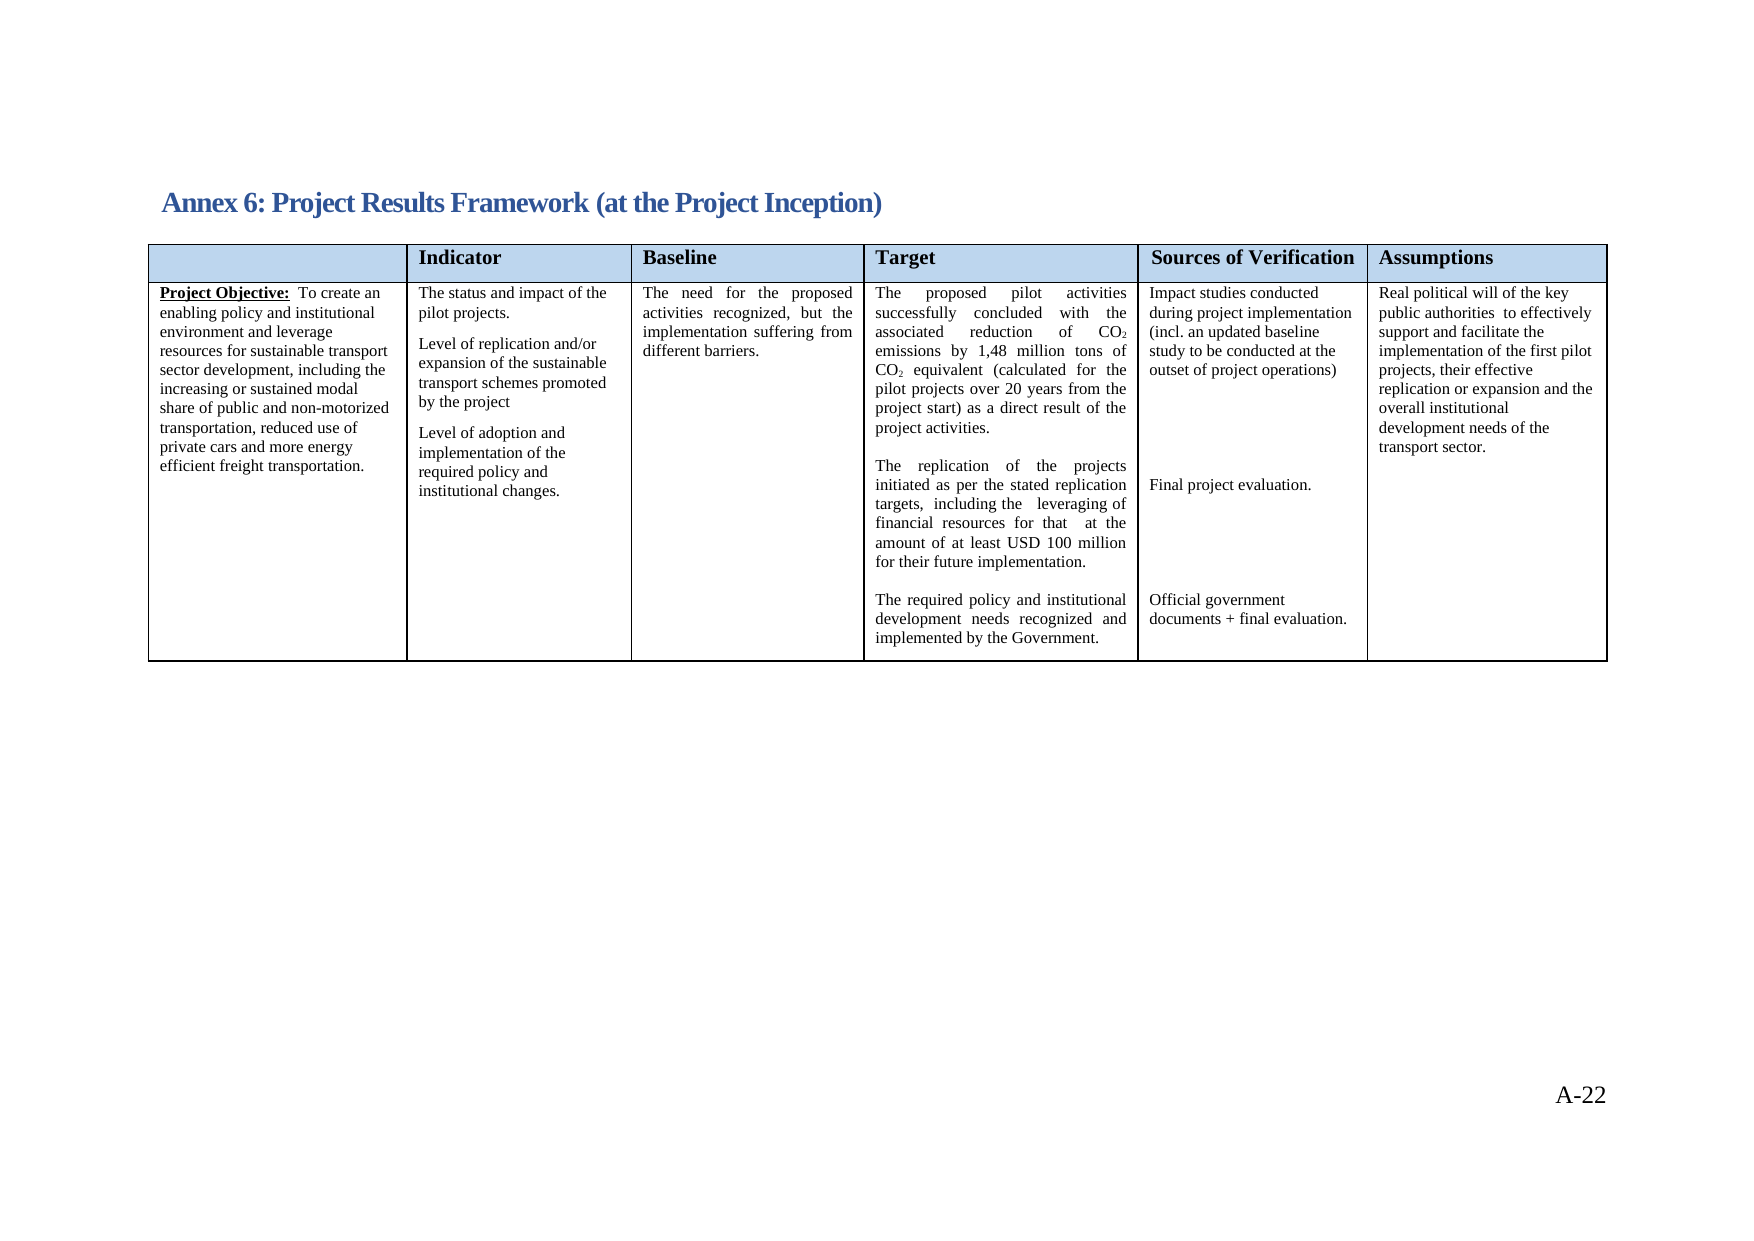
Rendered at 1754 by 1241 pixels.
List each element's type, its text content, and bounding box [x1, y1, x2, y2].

table_header Assumptions [1368, 245, 1606, 282]
subtitle Annex 6: Project Results Framework (at the Project Inception) [161, 185, 1606, 219]
table_header Sources of Verification [1139, 245, 1367, 282]
table_header Target [865, 245, 1137, 282]
table_header Indicator [408, 245, 631, 282]
table_cell Project Objective: To create an enabling policy and institutional environment and leverage resources for sustainable transport sector development, including the increasing or sustained modal share of public and non-motorized transportation, reduced use of private cars and more energy efficient freight transportation. [149, 283, 406, 660]
table_cell The proposed pilot activities successfully concluded with the associated reduction of CO2 emissions by 1,48 million tons of CO2 equivalent (calculated for the pilot projects over 20 years from the project start) as a direct result of the project activities. The replication of the projects initiated as per the stated replication targets, including the leveraging of financial resources for that at the amount of at least USD 100 million for their future implementation. The required policy and institutional development needs recognized and implemented by the Government. [865, 283, 1137, 660]
table_header [149, 245, 406, 282]
table_header Baseline [632, 245, 863, 282]
table_cell Real political will of the key public authorities to effectively support and facilitate the implementation of the first pilot projects, their effective replication or expansion and the overall institutional development needs of the transport sector. [1368, 283, 1606, 660]
table_cell Impact studies conducted during project implementation (incl. an updated baseline study to be conducted at the outset of project operations) Final project evaluation. Official government documents + final evaluation. [1139, 283, 1367, 660]
table_cell The need for the proposed activities recognized, but the implementation suffering from different barriers. [632, 283, 863, 660]
table_cell The status and impact of the pilot projects. Level of replication and/or expansion of the sustainable transport schemes promoted by the project Level of adoption and implementation of the required policy and institutional changes. [408, 283, 631, 660]
